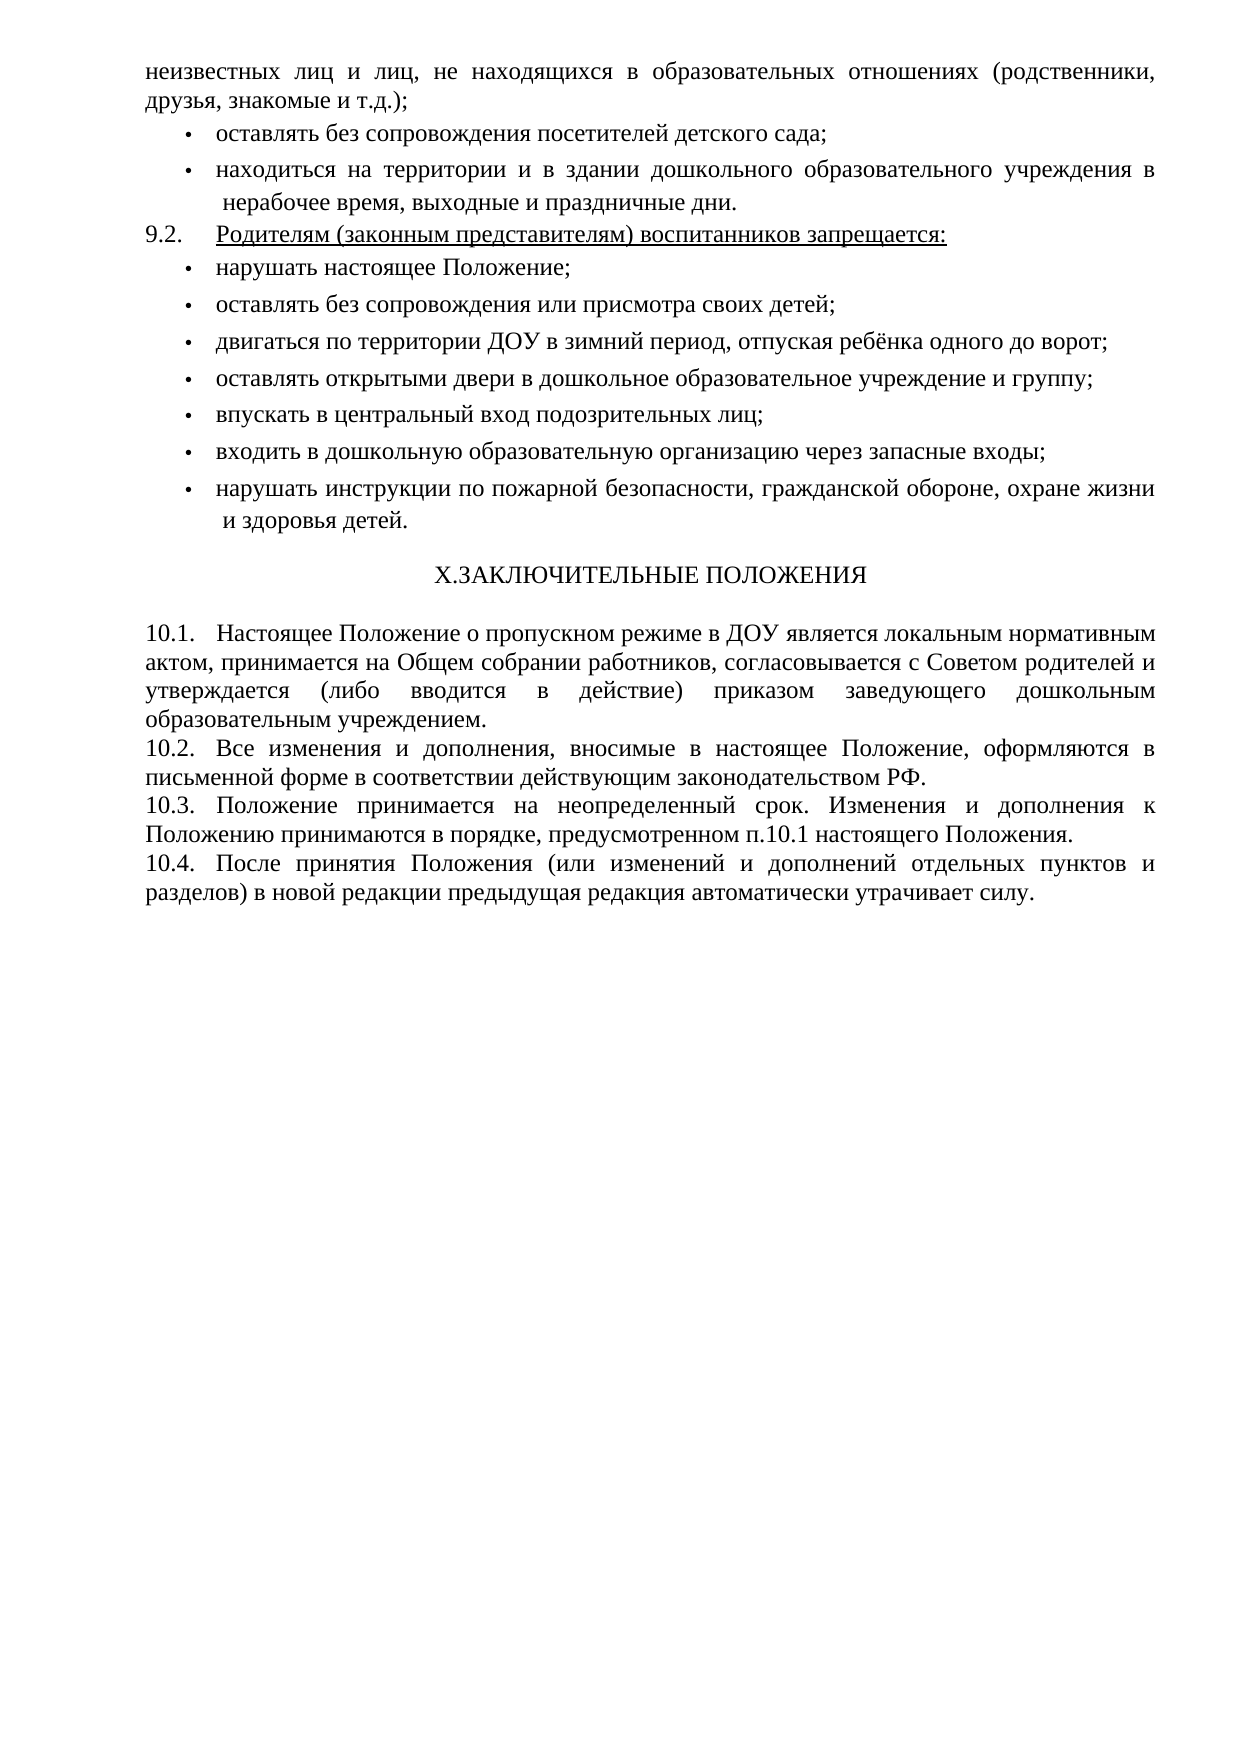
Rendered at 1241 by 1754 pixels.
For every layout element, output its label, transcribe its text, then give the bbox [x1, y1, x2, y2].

text неизвестных лиц и лиц, не находящихся в образовательных отношениях (родственники, друзья, знакомые и т.д.); [145, 56, 1156, 114]
list нарушать инструкции по пожарной безопасности, гражданской обороне, охране жизни и здоровья детей. [185, 473, 1156, 534]
list После принятия Положения (или изменений и дополнений отдельных пунктов и разделов) в новой редакции предыдущая редакция автоматически утрачивает силу. [145, 848, 1156, 906]
list нарушать настоящее Положение; [145, 252, 1156, 281]
list Родителям (законным представителям) воспитанников запрещается: [145, 219, 1156, 248]
list находиться на территории и в здании дошкольного образовательного учреждения в нерабочее время, выходные и праздничные дни. [185, 154, 1156, 216]
list Настоящее Положение о пропускном режиме в ДОУ является локальным нормативным актом, принимается на Общем собрании работников, согласовывается с Советом родителей и утверждается (либо вводится в действие) приказом заведующего дошкольным образовательным учреждением. [145, 618, 1156, 733]
text Х.ЗАКЛЮЧИТЕЛЬНЫЕ ПОЛОЖЕНИЯ [145, 561, 1156, 589]
list Положение принимается на неопределенный срок. Изменения и дополнения к Положению принимаются в порядке, предусмотренном п.10.1 настоящего Положения. [145, 791, 1156, 848]
list двигаться по территории ДОУ в зимний период, отпуская ребёнка одного до ворот; [145, 326, 1156, 354]
list Все изменения и дополнения, вносимые в настоящее Положение, оформляются в письменной форме в соответствии действующим законодательством РФ. [145, 733, 1156, 791]
list входить в дошкольную образовательную организацию через запасные входы; [145, 436, 1156, 465]
list впускать в центральный вход подозрительных лиц; [145, 399, 1156, 428]
list оставлять без сопровождения или присмотра своих детей; [145, 289, 1156, 318]
list оставлять открытыми двери в дошкольное образовательное учреждение и группу; [145, 363, 1156, 391]
list оставлять без сопровождения посетителей детского сада; [145, 118, 1156, 147]
